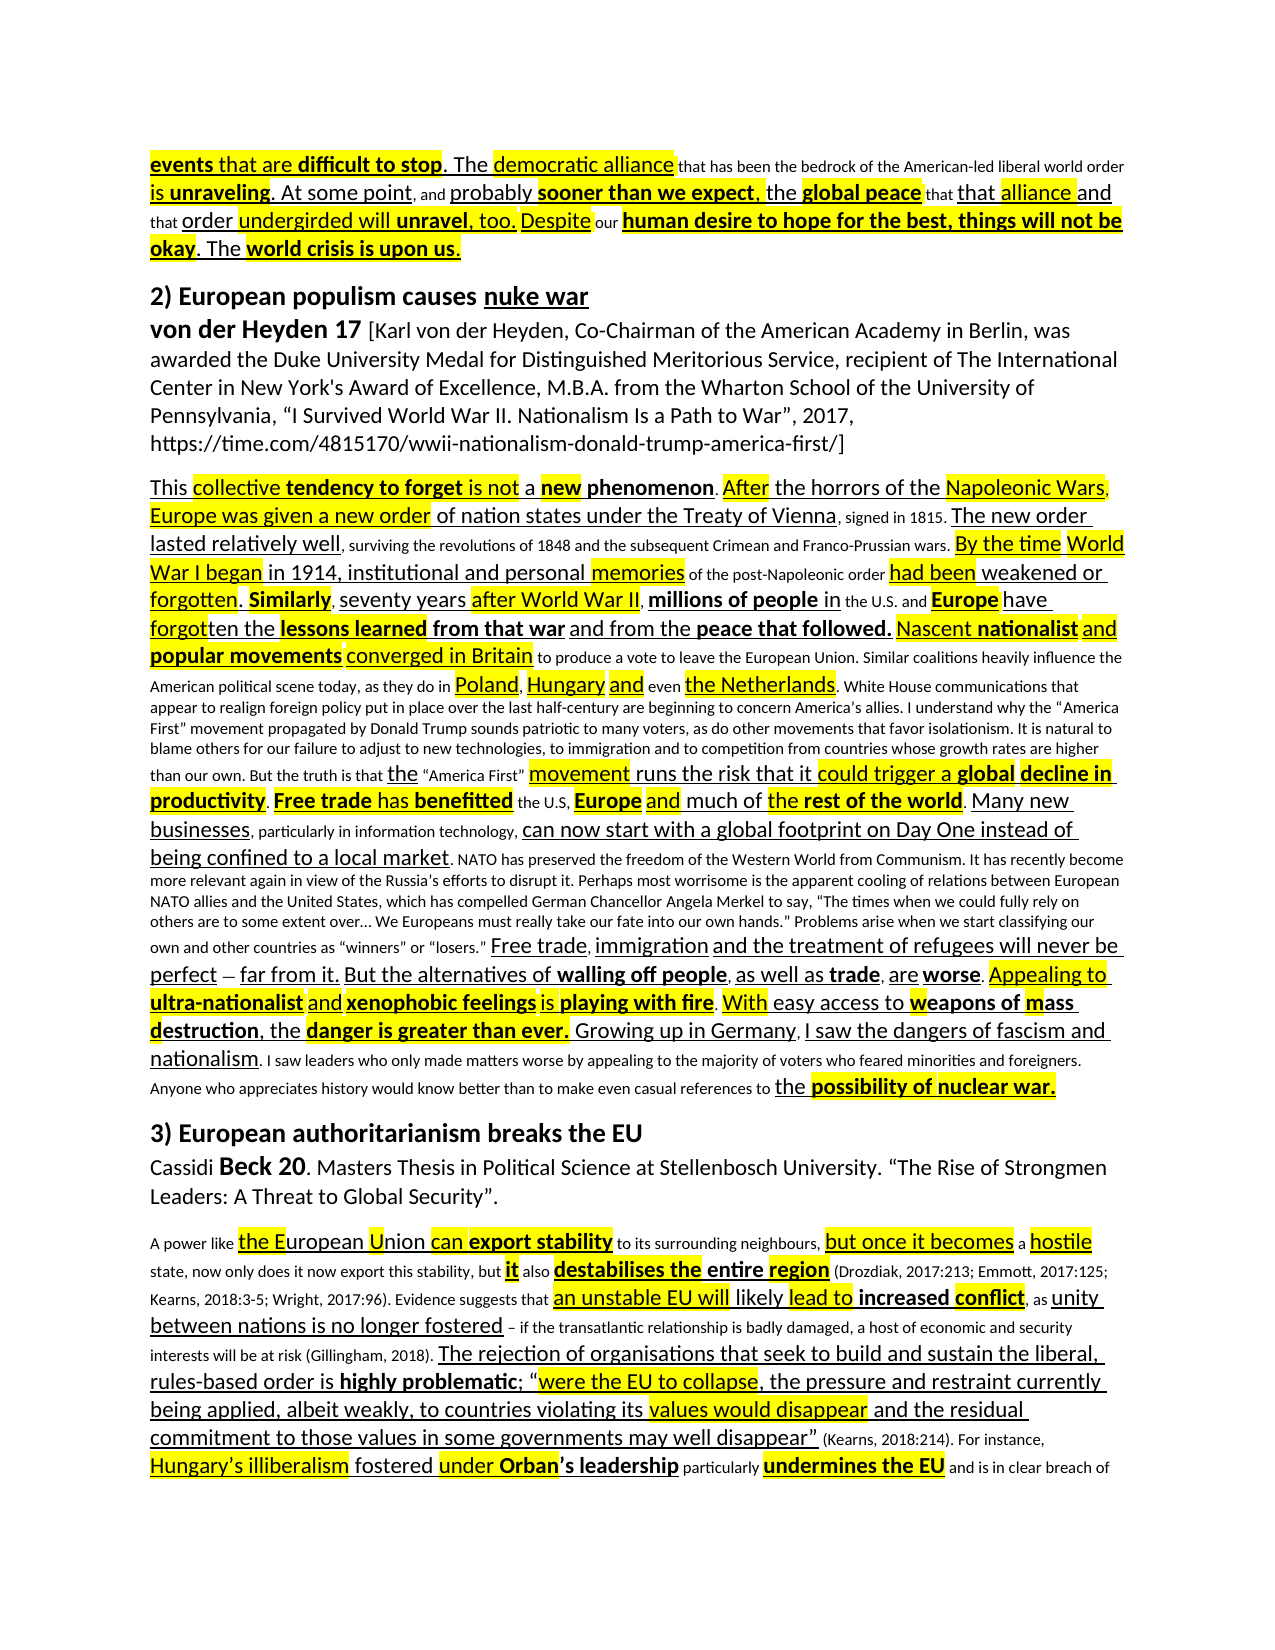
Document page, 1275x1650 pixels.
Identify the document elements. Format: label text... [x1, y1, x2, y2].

text This collective tendency to forget is not a new phenomenon. After the horrors of the Napoleonic Wars, Europe was given a new order of nation states under the Treaty of Vienna, signed in 1815. The new order lasted relatively well, surviving the revolutions of 1848 and the subsequent Crimean and Franco-Prussian wars. By the time World War I began in 1914, institutional and personal memories of the post-Napoleonic order had been weakened or forgotten. Similarly, seventy years after World War II, millions of people in the U.S. and Europe have forgotten the lessons learned from that war and from the peace that followed. Nascent nationalist and popular movements converged in Britain to produce a vote to leave the European Union. Similar coalitions heavily influence the American political scene today, as they do in Poland, Hungary and even the Netherlands. White House communications that appear to realign foreign policy put in place over the last half-century are beginning to concern America’s allies. I understand why the “America First” movement propagated by Donald Trump sounds patriotic to many voters, as do other movements that favor isolationism. It is natural to blame others for our failure to adjust to new technologies, to immigration and to competition from countries whose growth rates are higher than our own. But the truth is that the “America First” movement runs the risk that it could trigger a global decline in productivity. Free trade has benefitted the U.S, Europe and much of the rest of the world. Many new businesses, particularly in information technology, can now start with a global footprint on Day One instead of being confined to a local market. NATO has preserved the freedom of the Western World from Communism. It has recently become more relevant again in view of the Russia’s efforts to disrupt it. Perhaps most worrisome is the apparent cooling of relations between European NATO allies and the United States, which has compelled German Chancellor Angela Merkel to say, “The times when we could fully rely on others are to some extent over… We Europeans must really take our fate into our own hands.” Problems arise when we start classifying our own and other countries as “winners” or “losers.” Free trade, immigration and the treatment of refugees will never be perfect — far from it. But the alternatives of walling off people, as well as trade, are worse. Appealing to ultra-nationalist and xenophobic feelings is playing with fire. With easy access to weapons of mass destruction, the danger is greater than ever. Growing up in Germany, I saw the dangers of fascism and nationalism. I saw leaders who only made matters worse by appealing to the majority of voters who feared minorities and foreigners. Anyone who appreciates history would know better than to make even casual references to the possibility of nuclear war. [150, 473, 1125, 1100]
text von der Heyden 17 [Karl von der Heyden, Co-Chairman of the American Academy in Berlin, was awarded the Duke University Medal for Distinguished Meritorious Service, recipient of The International Center in New York's Award of Excellence, M.B.A. from the Wharton School of the University of Pennsylvania, “I Survived World War II. Nationalism Is a Path to War”, 2017, https://time.com/4815170/wwii-nationalism-donald-trump-america-first/] [150, 312, 1125, 457]
subtitle 2) European populism causes nuke war [150, 279, 1125, 312]
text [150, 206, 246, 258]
text Cassidi Beck 20. Masters Thesis in Political Science at Stellenbosch University. “The Rise of Strongmen Leaders: A Threat to Global Security”. [150, 1149, 1125, 1211]
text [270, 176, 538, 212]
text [150, 1227, 1125, 1479]
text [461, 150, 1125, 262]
subtitle 3) European authoritarianism breaks the EU [150, 1116, 1125, 1149]
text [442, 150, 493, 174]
